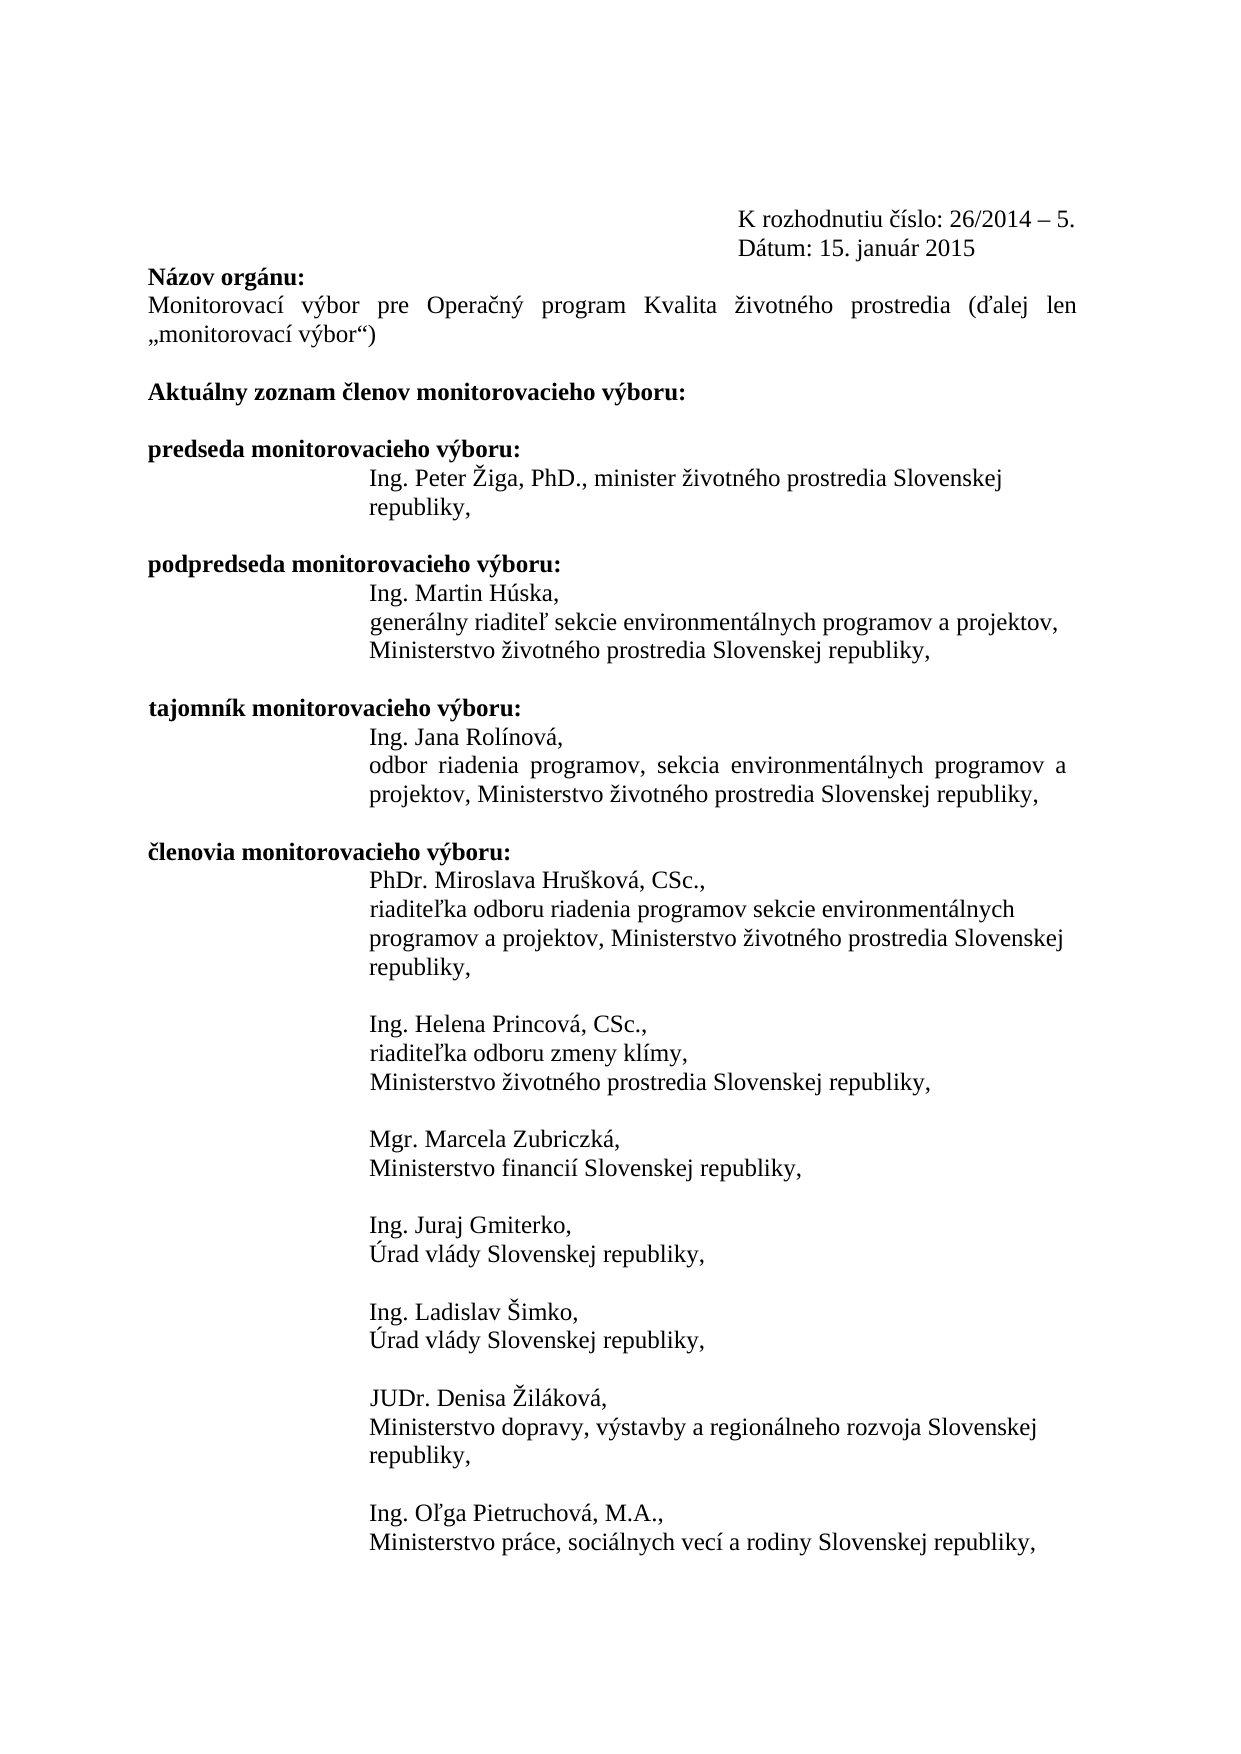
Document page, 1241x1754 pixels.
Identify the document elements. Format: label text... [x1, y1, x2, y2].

text Ing. Oľga Pietruchová, M.A., [148, 1498, 1078, 1527]
text generálny riaditeľ sekcie environmentálnych programov a projektov, Ministerstvo životného prostredia Slovenskej republiky, [369, 607, 1078, 664]
text Úrad vlády Slovenskej republiky, [148, 1239, 1078, 1268]
text Mgr. Marcela Zubriczká, [295, 1124, 1078, 1153]
text Ing. Juraj Gmiterko, [148, 1211, 1078, 1239]
text Ing. Martin Húska, [148, 578, 1078, 607]
text Ministerstvo životného prostredia Slovenskej republiky, [369, 1067, 1078, 1096]
text riaditeľka odboru zmeny klímy, [369, 1038, 1078, 1067]
text Ministerstvo práce, sociálnych vecí a rodiny Slovenskej republiky, [148, 1527, 1078, 1556]
text K rozhodnutiu číslo: 26/2014 – 5. [221, 204, 1078, 233]
text členovia monitorovacieho výboru: [148, 837, 1078, 866]
text Ministerstvo dopravy, výstavby a regionálneho rozvoja Slovenskej republiky, [148, 1412, 1078, 1469]
text Ing. Ladislav Šimko, [148, 1297, 1078, 1326]
text Ministerstvo financií Slovenskej republiky, [369, 1153, 1078, 1182]
text podpredseda monitorovacieho výboru: [148, 549, 1078, 578]
text Dátum: 15. január 2015 [221, 233, 1078, 262]
text JUDr. Denisa Žiláková, [369, 1383, 1078, 1412]
text odbor riadenia programov, sekcia environmentálnych programov a projektov, Ministerstvo životného prostredia Slovenskej republiky, [148, 751, 1078, 808]
text tajomník monitorovacieho výboru: [148, 693, 1078, 722]
text Názov orgánu: [148, 262, 1078, 291]
text PhDr. Miroslava Hrušková, CSc., [148, 866, 1078, 894]
text riaditeľka odboru riadenia programov sekcie environmentálnych programov a projektov, Ministerstvo životného prostredia Slovenskej republiky, [369, 894, 1078, 981]
text Úrad vlády Slovenskej republiky, [148, 1326, 1078, 1354]
text predseda monitorovacieho výboru: [148, 434, 1078, 463]
text Ing. Peter Žiga, PhD., minister životného prostredia Slovenskej republiky, [148, 463, 1078, 521]
text Ing. Helena Princová, CSc., [148, 1009, 1078, 1038]
text Aktuálny zoznam členov monitorovacieho výboru: [148, 377, 1078, 406]
text Ing. Jana Rolínová, [148, 722, 1078, 751]
text Monitorovací výbor pre Operačný program Kvalita životného prostredia (ďalej len „monitorovací výbor“) [148, 291, 1078, 348]
